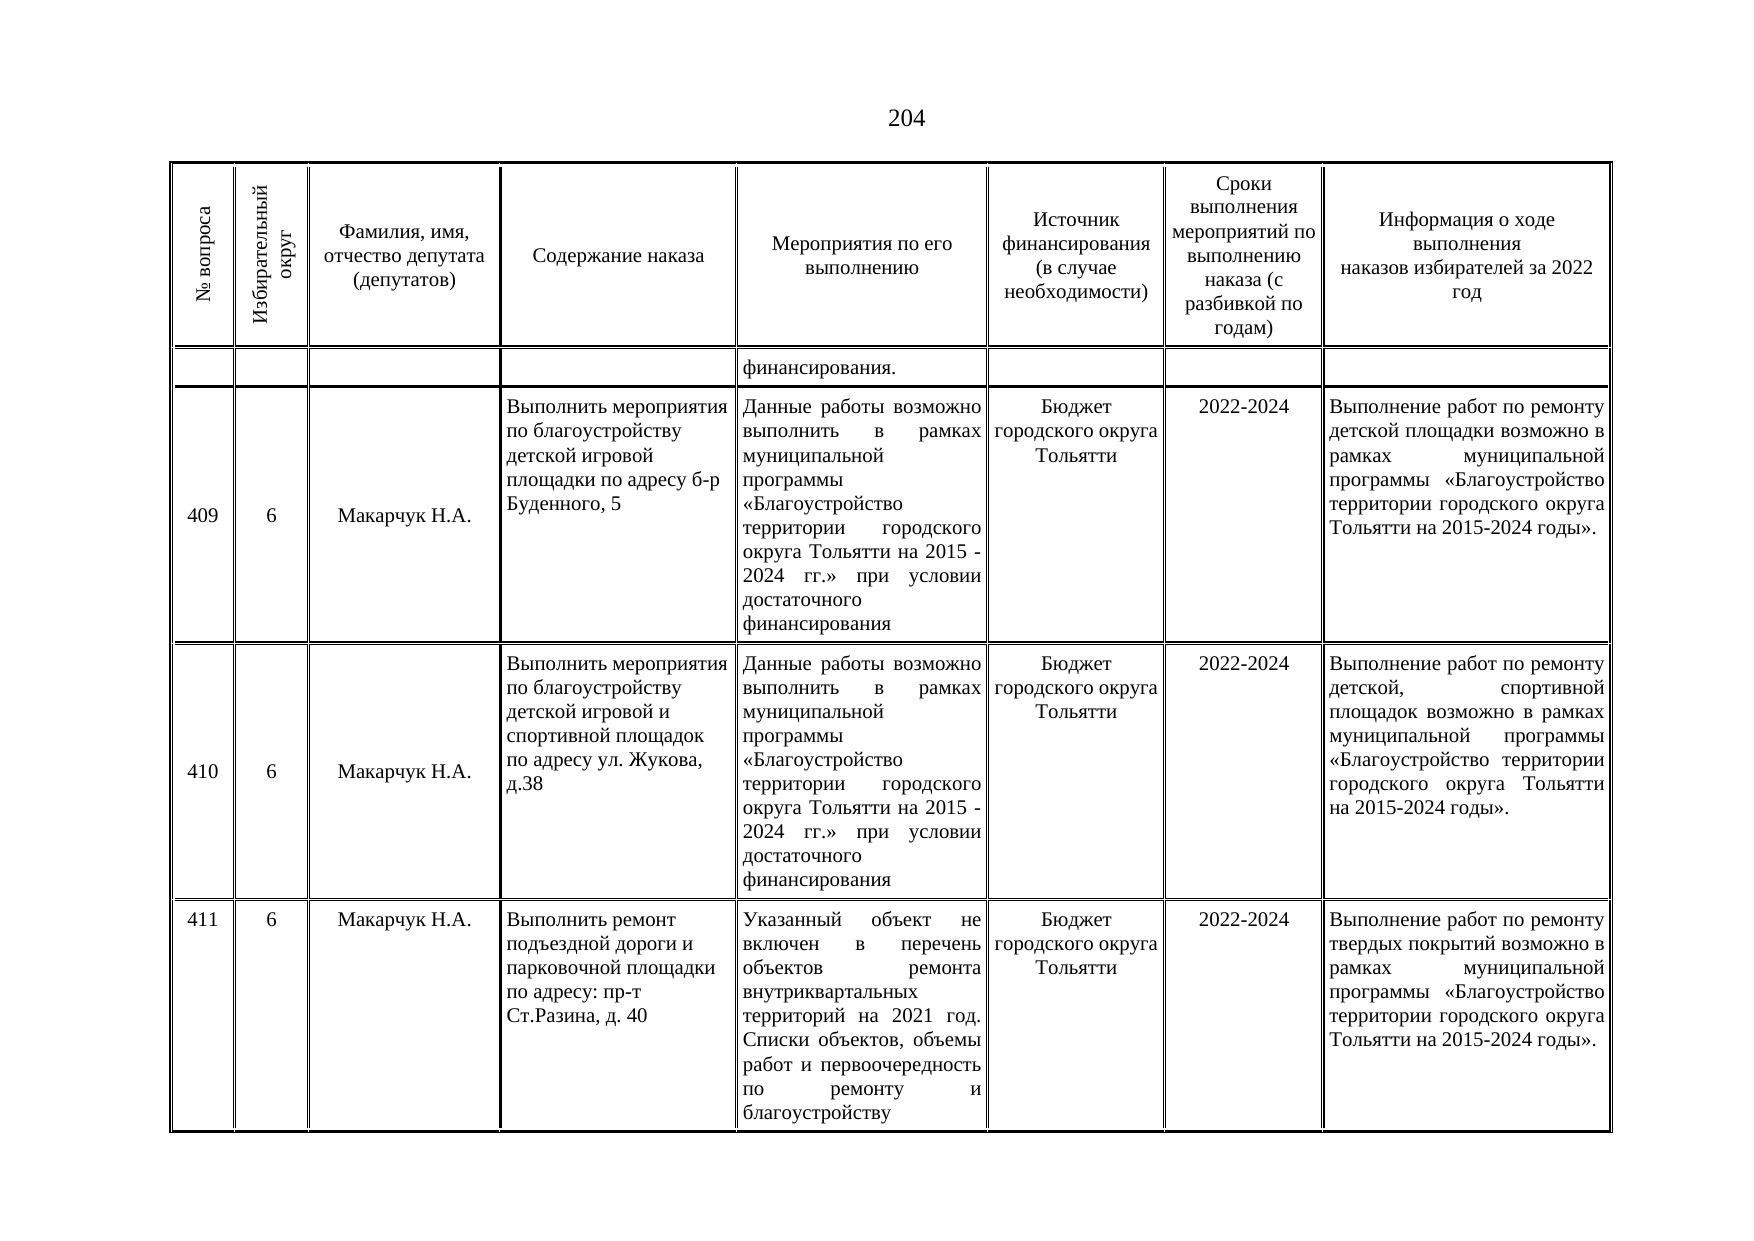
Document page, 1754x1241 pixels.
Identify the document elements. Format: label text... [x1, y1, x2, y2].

table_header Информация о ходе выполнения наказов избирателей за 2022 год [1323, 164, 1609, 345]
table_header Источник финансирования (в случае необходимости) [988, 164, 1165, 345]
table_header Мероприятия по его выполнению [736, 164, 988, 345]
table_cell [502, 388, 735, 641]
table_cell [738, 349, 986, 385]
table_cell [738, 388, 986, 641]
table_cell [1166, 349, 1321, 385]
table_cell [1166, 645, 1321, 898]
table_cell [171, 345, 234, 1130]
table_header Избирательный округ [235, 164, 308, 345]
table_header № вопроса [173, 164, 234, 345]
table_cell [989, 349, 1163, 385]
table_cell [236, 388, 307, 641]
table_header Фамилия, имя, отчество депутата (депутатов) [309, 163, 500, 345]
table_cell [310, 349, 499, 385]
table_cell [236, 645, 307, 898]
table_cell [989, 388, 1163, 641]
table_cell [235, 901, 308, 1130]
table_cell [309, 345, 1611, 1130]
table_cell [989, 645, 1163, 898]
table_header Содержание наказа [500, 164, 736, 345]
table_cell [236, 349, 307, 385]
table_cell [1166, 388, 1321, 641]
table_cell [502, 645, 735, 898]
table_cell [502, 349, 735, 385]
table_header Сроки выполнения мероприятий по выполнению наказа (с разбивкой по годам) [1165, 163, 1323, 345]
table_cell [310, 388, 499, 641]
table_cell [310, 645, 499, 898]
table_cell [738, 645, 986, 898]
